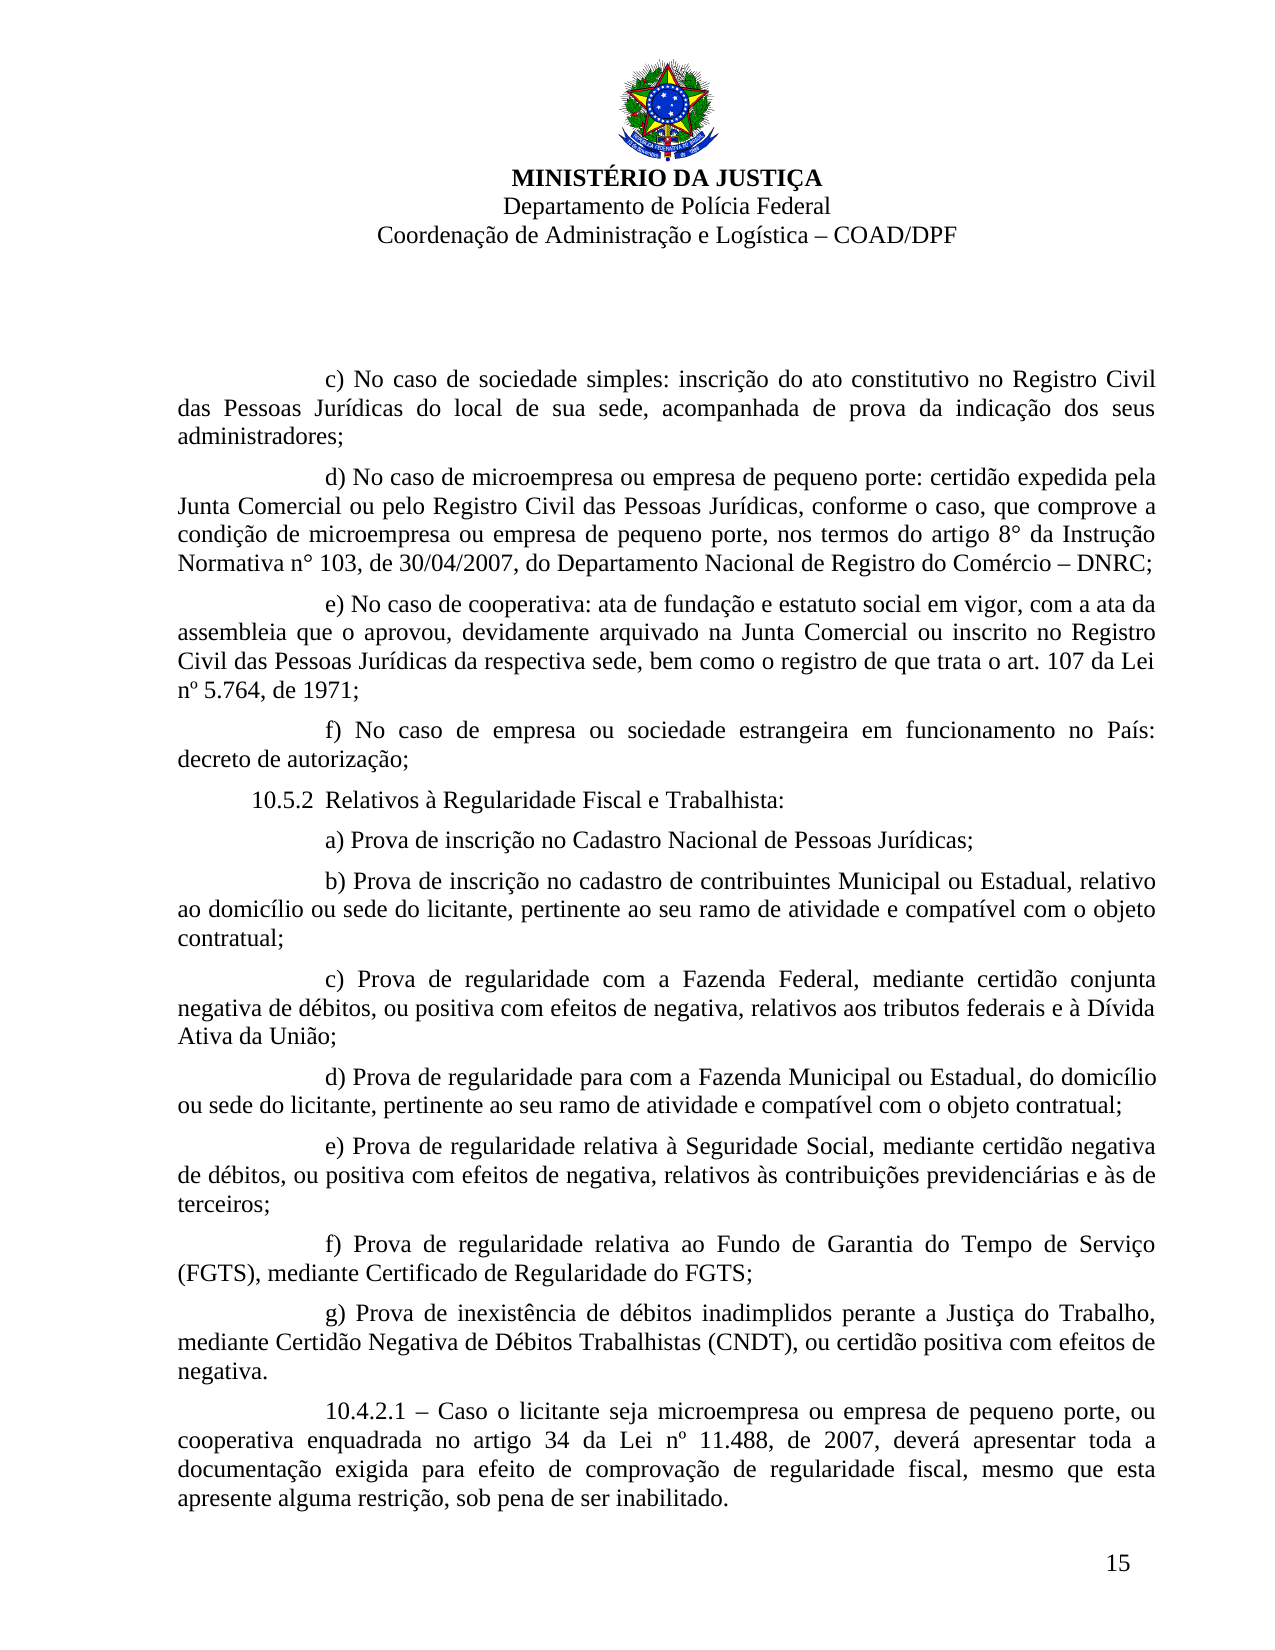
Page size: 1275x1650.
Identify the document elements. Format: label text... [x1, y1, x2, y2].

text d) Prova de regularidade para com a Fazenda Municipal ou Estadual, do domicílio ou sede do licitante, pertinente ao seu ramo de atividade e compatível com o objeto contratual; [177, 1062, 1157, 1119]
picture [613, 56, 720, 163]
text a) Prova de inscrição no Cadastro Nacional de Pessoas Jurídicas; [177, 825, 1157, 854]
text f) No caso de empresa ou sociedade estrangeira em funcionamento no País: decreto de autorização; [177, 716, 1157, 773]
text c) No caso de sociedade simples: inscrição do ato constitutivo no Registro Civil das Pessoas Jurídicas do local de sua sede, acompanhada de prova da indicação dos seus administradores; [177, 364, 1157, 450]
text e) Prova de regularidade relativa à Seguridade Social, mediante certidão negativa de débitos, ou positiva com efeitos de negativa, relativos às contribuições previdenciárias e às de terceiros; [177, 1131, 1157, 1217]
text e) No caso de cooperativa: ata de fundação e estatuto social em vigor, com a ata da assembleia que o aprovou, devidamente arquivado na Junta Comercial ou inscrito no Registro Civil das Pessoas Jurídicas da respectiva sede, bem como o registro de que trata o art. 107 da Lei nº 5.764, de 1971; [177, 589, 1157, 704]
text c) Prova de regularidade com a Fazenda Federal, mediante certidão conjunta negativa de débitos, ou positiva com efeitos de negativa, relativos aos tributos federais e à Dívida Ativa da União; [177, 964, 1157, 1050]
text 10.5.2 Relativos à Regularidade Fiscal e Trabalhista: [177, 785, 1157, 813]
text 10.4.2.1 – Caso o licitante seja microempresa ou empresa de pequeno porte, ou cooperativa enquadrada no artigo 34 da Lei nº 11.488, de 2007, deverá apresentar toda a documentação exigida para efeito de comprovação de regularidade fiscal, mesmo que esta apresente alguma restrição, sob pena de ser inabilitado. [177, 1396, 1157, 1511]
text b) Prova de inscrição no cadastro de contribuintes Municipal ou Estadual, relativo ao domicílio ou sede do licitante, pertinente ao seu ramo de atividade e compatível com o objeto contratual; [177, 866, 1157, 952]
text d) No caso de microempresa ou empresa de pequeno porte: certidão expedida pela Junta Comercial ou pelo Registro Civil das Pessoas Jurídicas, conforme o caso, que comprove a condição de microempresa ou empresa de pequeno porte, nos termos do artigo 8° da Instrução Normativa n° 103, de 30/04/2007, do Departamento Nacional de Registro do Comércio – DNRC; [177, 462, 1157, 577]
text f) Prova de regularidade relativa ao Fundo de Garantia do Tempo de Serviço (FGTS), mediante Certificado de Regularidade do FGTS; [177, 1229, 1157, 1287]
text g) Prova de inexistência de débitos inadimplidos perante a Justiça do Trabalho, mediante Certidão Negativa de Débitos Trabalhistas (CNDT), ou certidão positiva com efeitos de negativa. [177, 1298, 1157, 1385]
